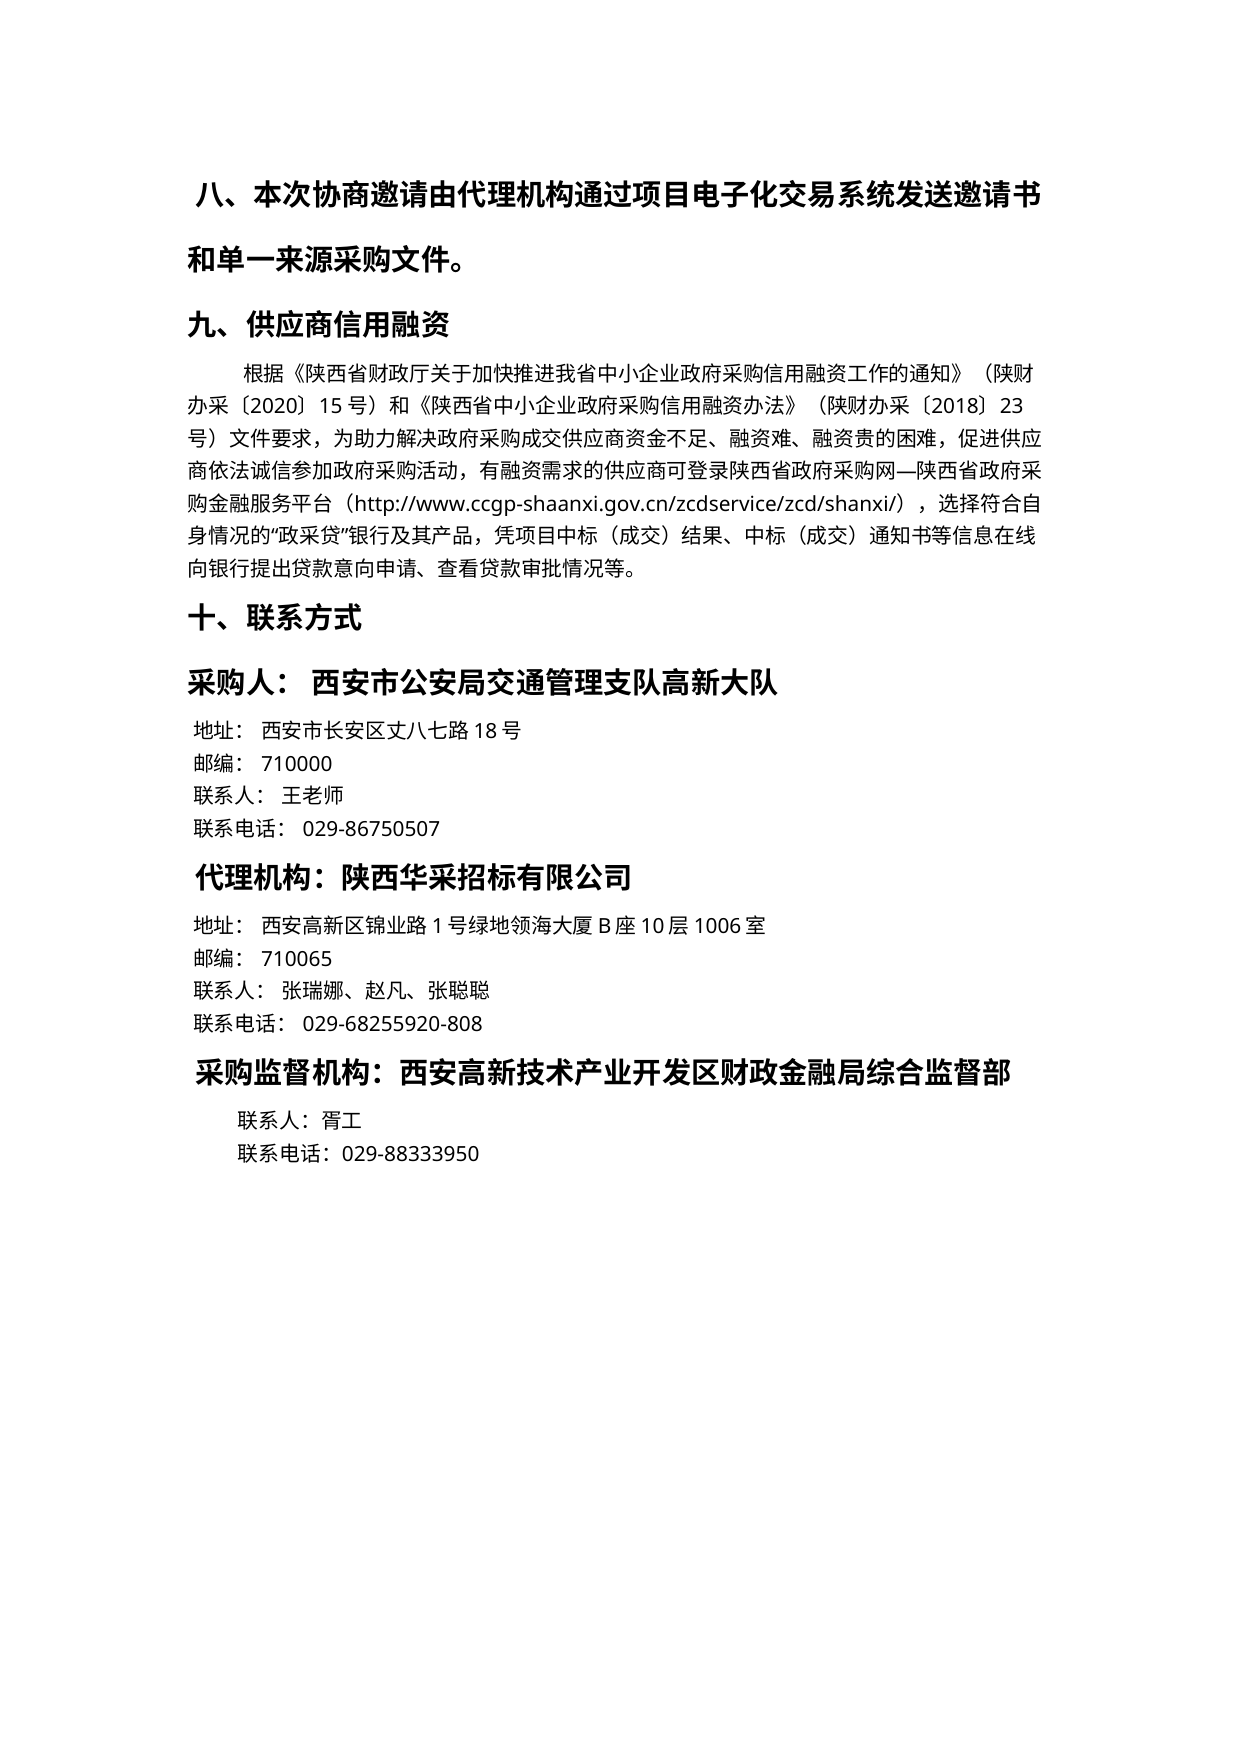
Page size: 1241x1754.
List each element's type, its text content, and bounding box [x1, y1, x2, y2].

text 联系人： 王老师 [187, 779, 1053, 812]
text 联系人： 张瑞娜、赵凡、张聪聪 [187, 974, 1053, 1007]
text 联系电话：029-88333950 [187, 1137, 1053, 1169]
text 联系电话： 029-68255920-808 [187, 1007, 1053, 1039]
text 代理机构：陕西华采招标有限公司 [187, 844, 1053, 909]
text 九、供应商信用融资 [187, 292, 1053, 357]
text 采购人： 西安市公安局交通管理支队高新大队 [187, 649, 1053, 714]
text 联系人：胥工 [187, 1104, 1053, 1137]
text 邮编： 710000 [187, 747, 1053, 779]
text 联系电话： 029-86750507 [187, 812, 1053, 844]
text 地址： 西安高新区锦业路1号绿地领海大厦B座10层1006室 [187, 909, 1053, 942]
text 根据《陕西省财政厅关于加快推进我省中小企业政府采购信用融资工作的通知》（陕财办采〔2020〕15 号）和《陕西省中小企业政府采购信用融资办法》（陕财办采〔2018〕23 号）文件要求，为助力解决政府采购成交供应商资金不足、融资难、融资贵的困难，促进供应商依法诚信参加政府采购活动，有融资需求的供应商可登录陕西省政府采购网—陕西省政府采购金融服务平台（http://www.ccgp-shaanxi.gov.cn/zcdservice/zcd/shanxi/），选择符合自身情况的“政采贷”银行及其产品，凭项目中标（成交）结果、中标（成交）通知书等信息在线向银行提出贷款意向申请、查看贷款审批情况等。 [187, 357, 1053, 584]
text 十、联系方式 [187, 584, 1053, 649]
text 地址： 西安市长安区丈八七路18号 [187, 714, 1053, 747]
text 邮编： 710065 [187, 942, 1053, 974]
text 八、本次协商邀请由代理机构通过项目电子化交易系统发送邀请书和单一来源采购文件。 [187, 162, 1053, 292]
text 采购监督机构：西安高新技术产业开发区财政金融局综合监督部 [187, 1039, 1053, 1104]
